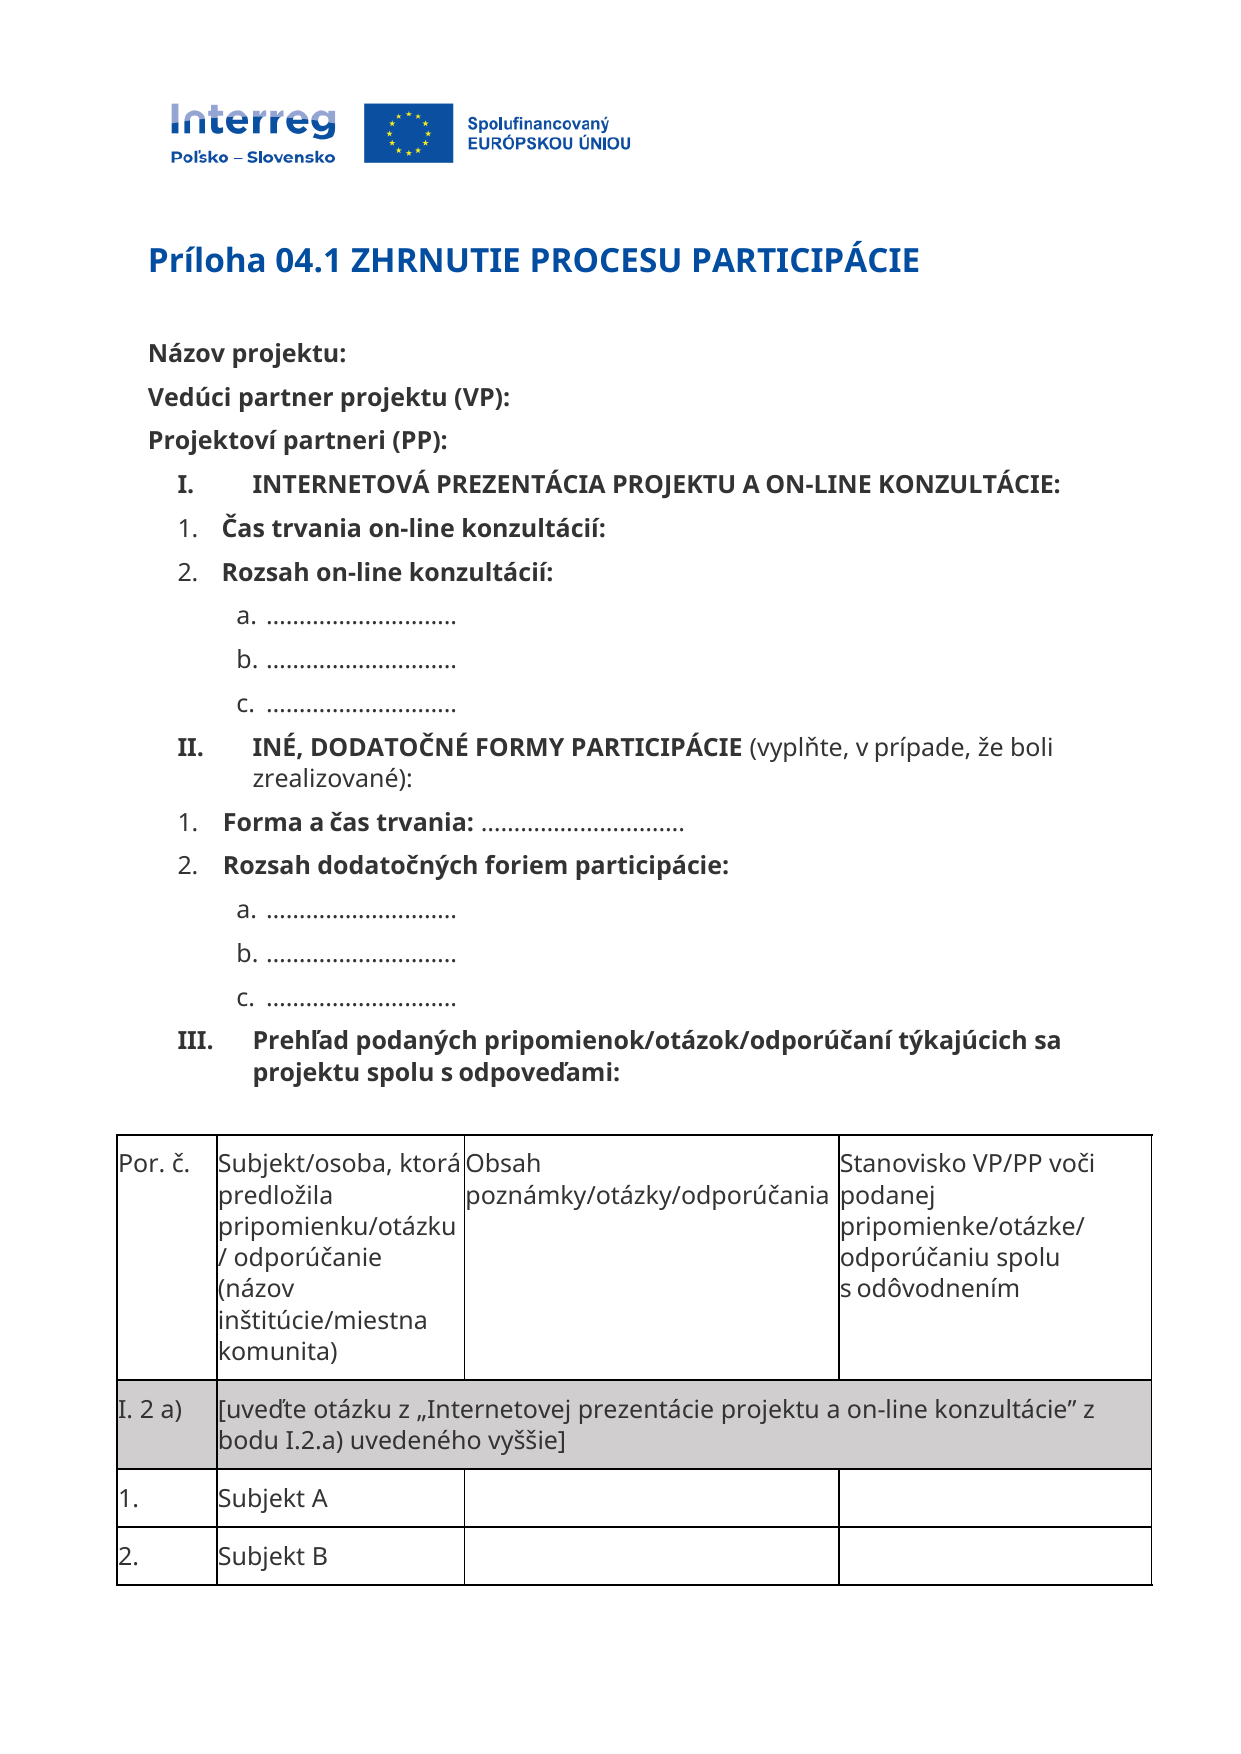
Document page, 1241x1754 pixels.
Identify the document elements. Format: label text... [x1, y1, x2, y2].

table_header Stanovisko VP/PP voči podanej pripomienke/otázke/ odporúčaniu spolu s odôvodnením [840, 1136, 1151, 1379]
text Projektoví partneri (PP): [148, 425, 1093, 456]
table_cell [465, 1528, 838, 1584]
list Forma a čas trvania: …………………………. [177, 806, 1093, 837]
list ……………………….. [221, 687, 1093, 718]
table_cell [840, 1528, 1151, 1584]
table_cell Subjekt B [218, 1528, 464, 1584]
list ……………………….. [221, 600, 1093, 631]
list Rozsah on-line konzultácií: [177, 556, 1093, 587]
list ……………………….. [221, 643, 1093, 675]
list Rozsah dodatočných foriem participácie: [177, 850, 1093, 881]
table_header Obsah poznámky/otázky/odporúčania [465, 1136, 838, 1379]
table_cell I. 2 a) [118, 1381, 216, 1468]
list Prehľad podaných pripomienok/otázok/odporúčaní týkajúcich sa projektu spolu s odpoveďami: [177, 1025, 1093, 1087]
list ……………………….. [236, 937, 1093, 968]
table_cell Subjekt A [218, 1470, 464, 1526]
list INTERNETOVÁ PREZENTÁCIA PROJEKTU A ON-LINE KONZULTÁCIE: [177, 468, 1093, 500]
table_header Por. č. [118, 1136, 216, 1379]
text Názov projektu: [148, 337, 1093, 368]
list INÉ, DODATOČNÉ FORMY PARTICIPÁCIE (vyplňte, v prípade, že boli zrealizované): [177, 731, 1093, 793]
list ……………………….. [236, 981, 1093, 1012]
table_cell [uveďte otázku z „Internetovej prezentácie projektu a on-line konzultácie” z bodu I.2.a) uvedeného vyššie] [218, 1381, 1151, 1468]
table_cell 2. [118, 1528, 216, 1584]
text Vedúci partner projektu (VP): [148, 381, 1093, 412]
table_header Subjekt/osoba, ktorá predložila pripomienku/otázku/ odporúčanie (názov inštitúcie/miestna komunita) [218, 1136, 464, 1379]
list ……………………….. [236, 893, 1093, 925]
subtitle Príloha 04.1 ZHRNUTIE PROCESU PARTICIPÁCIE [148, 239, 1093, 281]
list Čas trvania on-line konzultácií: [177, 512, 1093, 543]
table_cell 1. [118, 1470, 216, 1526]
table_cell [840, 1470, 1151, 1526]
picture [147, 73, 665, 202]
table_cell [465, 1470, 838, 1526]
